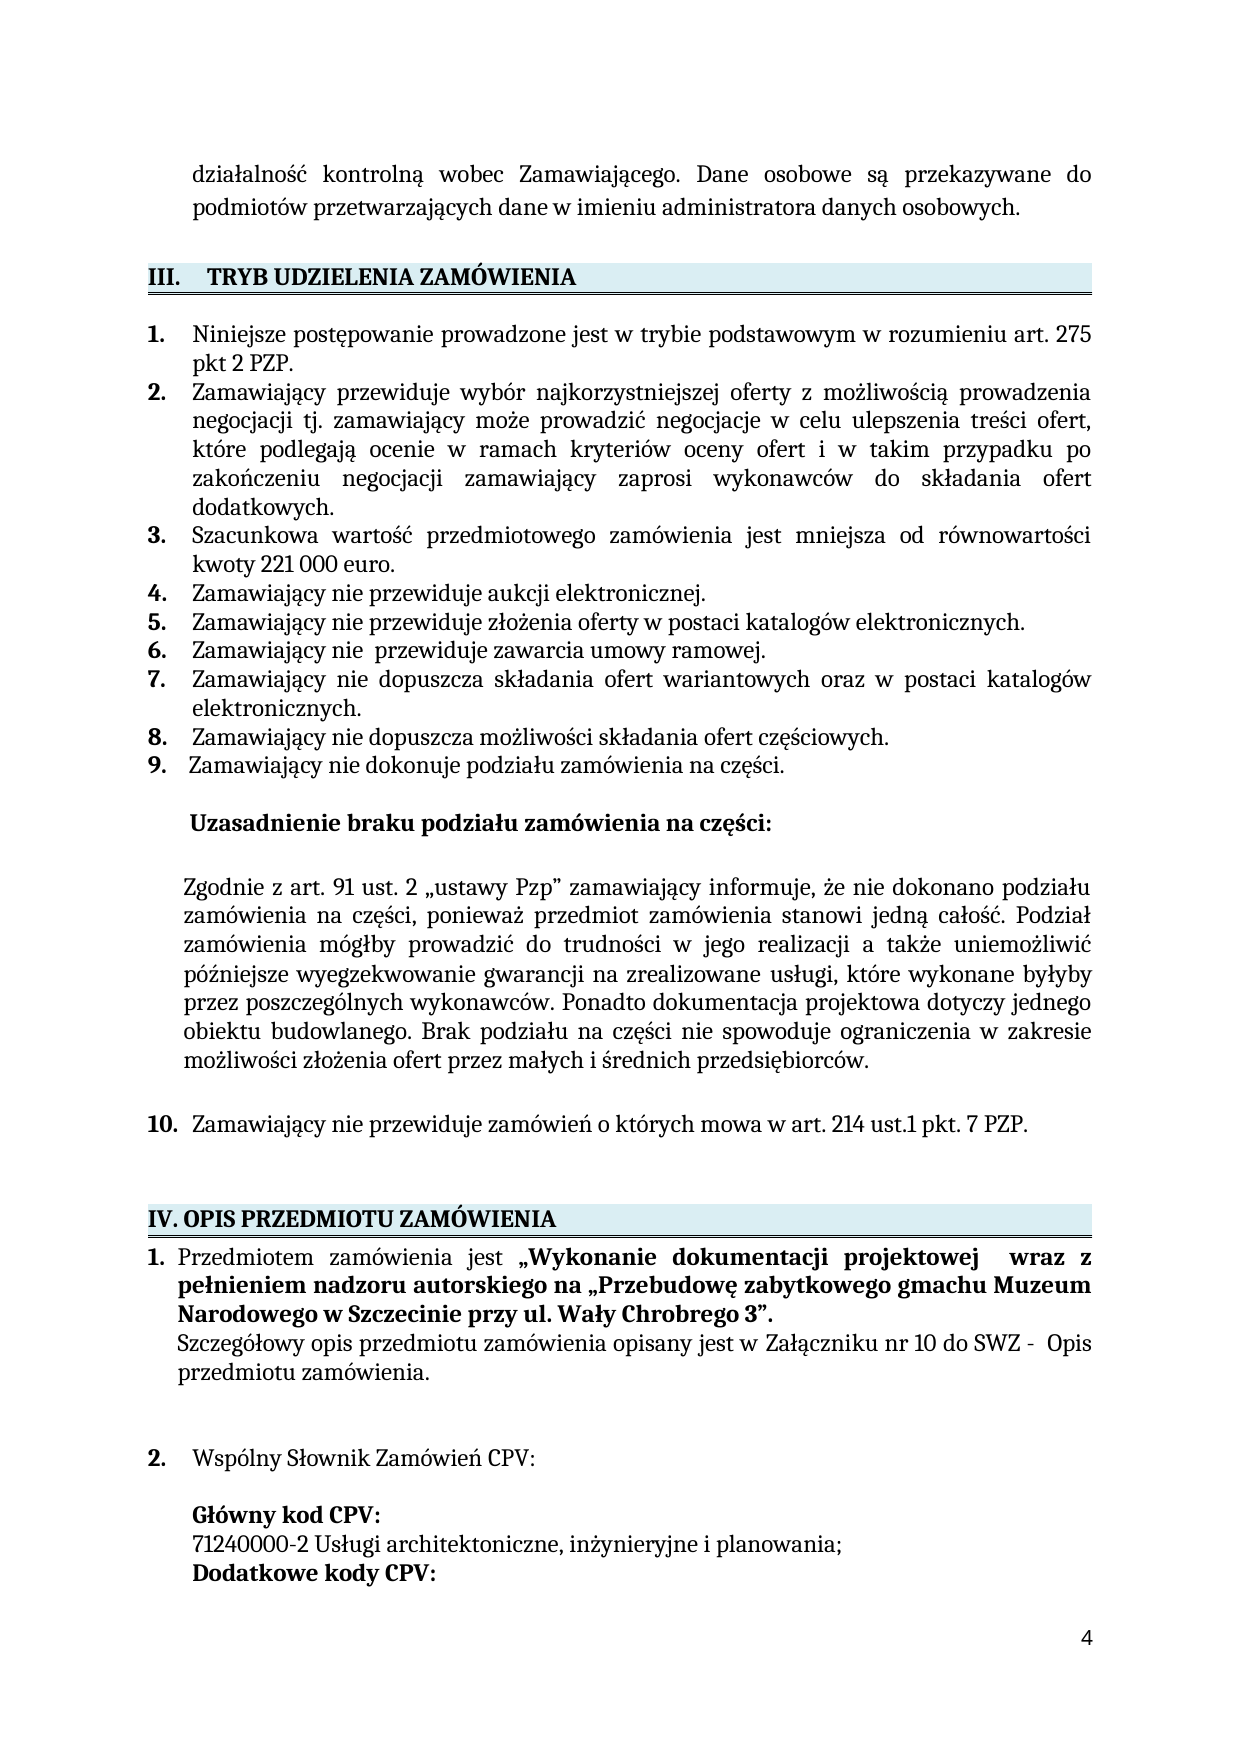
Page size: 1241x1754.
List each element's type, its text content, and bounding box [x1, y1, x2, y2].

text Zgodnie z art. 91 ust. 2 „ustawy Pzp” zamawiający informuje, że nie dokonano podziału zamówienia na części, ponieważ przedmiot zamówienia stanowi jedną całość. Podział zamówienia mógłby prowadzić do trudności w jego realizacji a także uniemożliwić późniejsze wyegzekwowanie gwarancji na zrealizowane usługi, które wykonane byłyby przez poszczególnych wykonawców. Ponadto dokumentacja projektowa dotyczy jednego obiektu budowlanego. Brak podziału na części nie spowoduje ograniczenia w zakresie możliwości złożenia ofert przez małych i średnich przedsiębiorców. [183, 872, 1092, 1074]
text 1. Przedmiotem zamówienia jest „Wykonanie dokumentacji projektowej wraz z pełnieniem nadzoru autorskiego na „Przebudowę zabytkowego gmachu Muzeum Narodowego w Szczecinie przy ul. Wały Chrobrego 3”. [148, 1243, 1092, 1329]
text 6. Zamawiający nie przewiduje zawarcia umowy ramowej. [148, 636, 1092, 665]
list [148, 159, 1092, 221]
text 1. Niniejsze postępowanie prowadzone jest w trybie podstawowym w rozumieniu art. 275 pkt 2 PZP. [148, 320, 1092, 377]
list 71240000-2 Usługi architektoniczne, inżynieryjne i planowania; [192, 1530, 1092, 1559]
text 4. Zamawiający nie przewiduje aukcji elektronicznej. [148, 579, 1092, 607]
text 3. Szacunkowa wartość przedmiotowego zamówienia jest mniejsza od równowartości kwoty 221 000 euro. [148, 521, 1092, 579]
text IV. OPIS PRZEDMIOTU ZAMÓWIENIA [148, 1204, 1092, 1235]
list Główny kod CPV: [192, 1501, 1092, 1530]
text 8. Zamawiający nie dopuszcza możliwości składania ofert częściowych. [148, 722, 1092, 751]
text 5. Zamawiający nie przewiduje złożenia oferty w postaci katalogów elektronicznych. [148, 607, 1092, 636]
text III. TRYB UDZIELENIA ZAMÓWIENIA [148, 263, 1092, 292]
text 9. Zamawiający nie dokonuje podziału zamówienia na części. [148, 751, 1092, 780]
text Szczegółowy opis przedmiotu zamówienia opisany jest w Załączniku nr 10 do SWZ - Opis przedmiotu zamówienia. [177, 1329, 1092, 1386]
text Uzasadnienie braku podziału zamówienia na części: [183, 809, 1092, 837]
list Dodatkowe kody CPV: [192, 1559, 1092, 1588]
text 2. Zamawiający przewiduje wybór najkorzystniejszej oferty z możliwością prowadzenia negocjacji tj. zamawiający może prowadzić negocjacje w celu ulepszenia treści ofert, które podlegają ocenie w ramach kryteriów oceny ofert i w takim przypadku po zakończeniu negocjacji zamawiający zaprosi wykonawców do składania ofert dodatkowych. [148, 377, 1092, 521]
text 2. Wspólny Słownik Zamówień CPV: [148, 1444, 1092, 1473]
text 10. Zamawiający nie przewiduje zamówień o których mowa w art. 214 ust.1 pkt. 7 PZP. [148, 1109, 1092, 1138]
text 7. Zamawiający nie dopuszcza składania ofert wariantowych oraz w postaci katalogów elektronicznych. [148, 665, 1092, 722]
